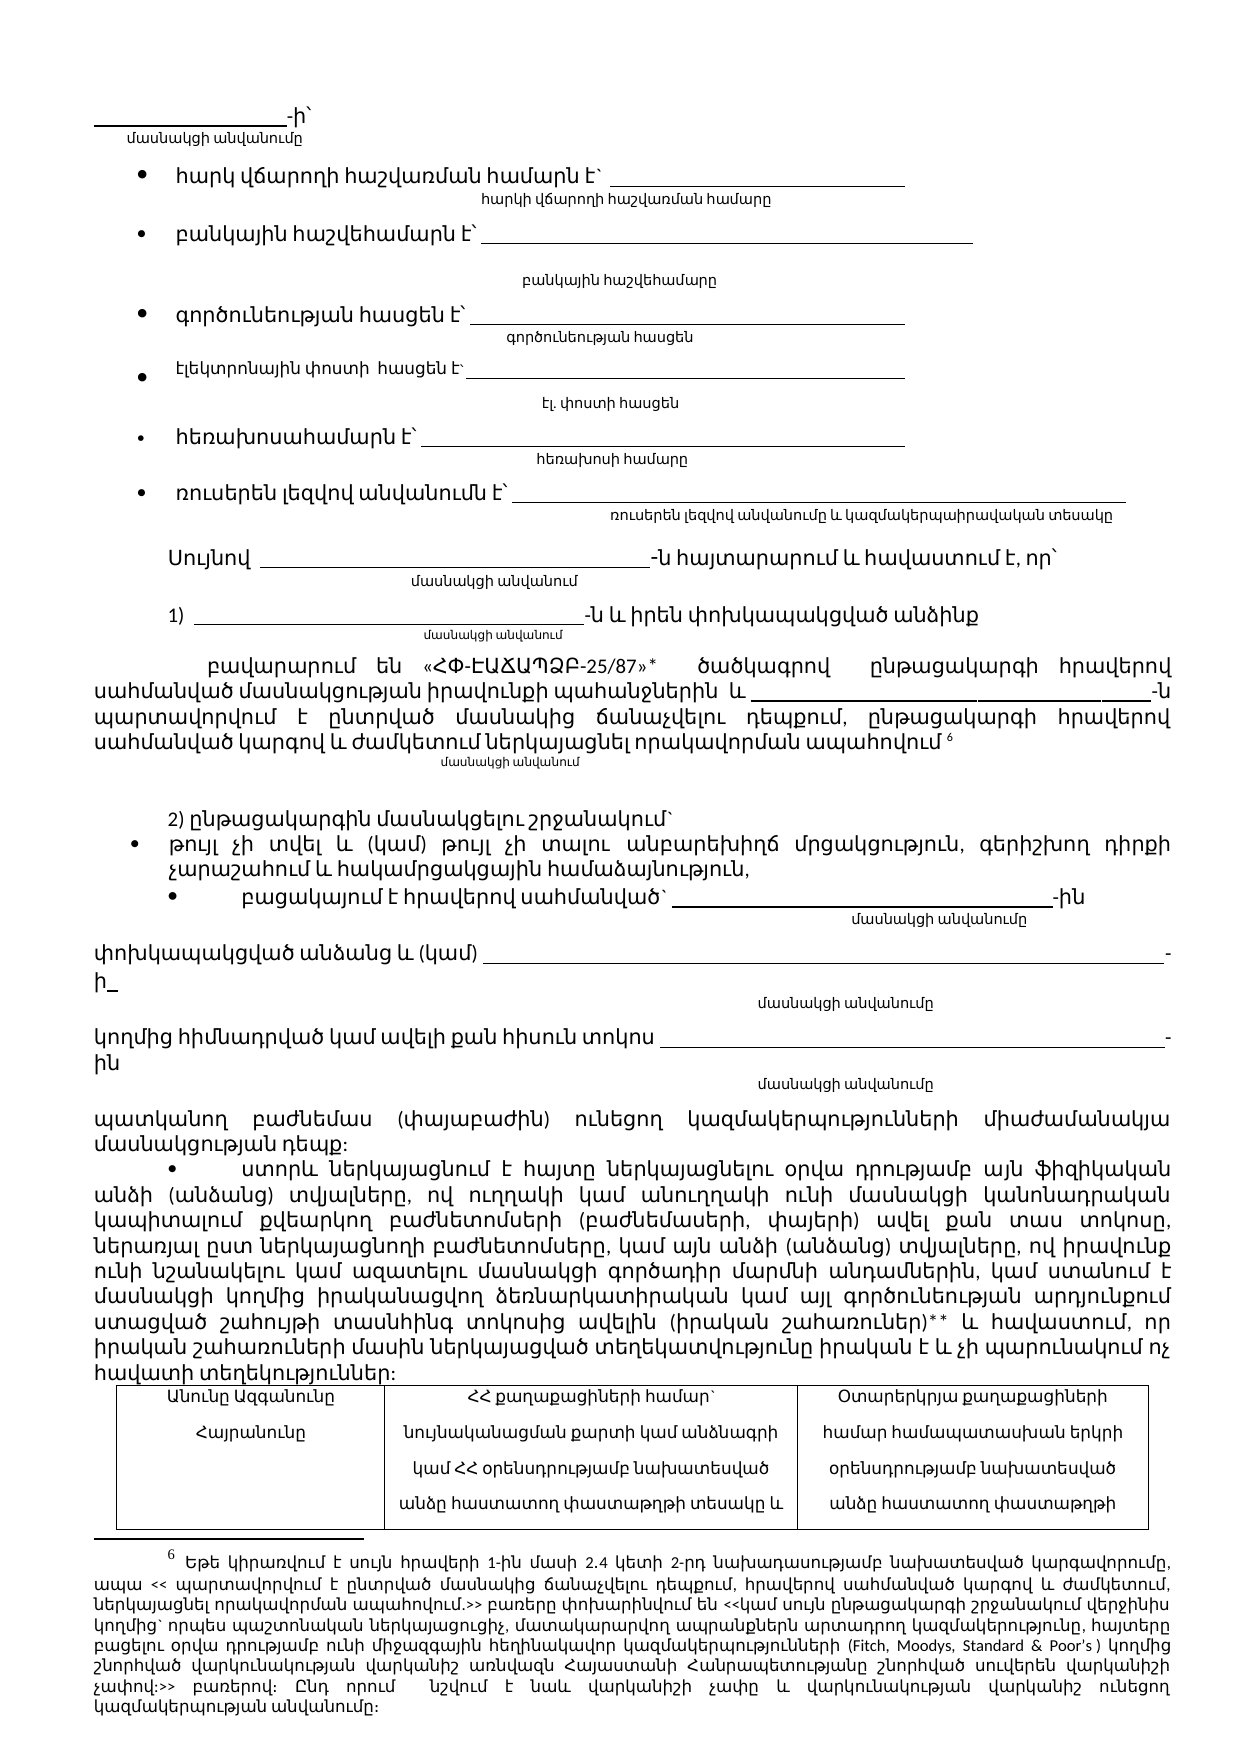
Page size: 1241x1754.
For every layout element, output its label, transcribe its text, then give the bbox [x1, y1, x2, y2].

text մասնակցի անվանում [94, 755, 1171, 780]
text բանկային հաշվեհամարը [94, 272, 1171, 302]
list բանկային հաշվեհամարն է՝ [138, 221, 1171, 272]
text պատկանող բաժնեմաս (փայաբաժին) ունեցող կազմակերպությունների միաժամանակյա մասնակցության դեպք: [94, 1106, 1171, 1157]
text մասնակցի անվանումը [94, 1075, 1171, 1106]
text -ի՝ [94, 104, 1171, 129]
list ռուսերեն լեզվով անվանումն է՝ [138, 480, 1171, 506]
text բավարարում են «ՀՓ-ԷԱՃԱՊՁԲ-25/87»* ծածկագրով ընթացակարգի հրավերով սահմանված մասնակցության իրավունքի պահանջներին և -ն պարտավորվում է ընտրված մասնակից ճանաչվելու դեպքում, ընթացակարգի հրավերով սահմանված կարգով և ժամկետում ներկայացնել որակավորման ապահովում [94, 653, 1171, 755]
text մասնակցի անվանումը [94, 994, 1171, 1024]
list գործունեության հասցեն է՝ [138, 302, 1171, 328]
text հեռախոսի համարը [462, 450, 1171, 480]
text հարկի վճարողի հաշվառման համարը [94, 190, 1171, 221]
text Սույնով -ն հայտարարում և հավաստում է, որ՝ [94, 541, 1171, 572]
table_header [385, 1386, 797, 1529]
list հեռախոսահամարն է՝ [138, 424, 1171, 450]
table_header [798, 1386, 1148, 1529]
list բացակայում է հրավերով սահմանված` -ին [94, 882, 1171, 910]
list հարկ վճարողի հաշվառման համարն է` [138, 160, 1171, 190]
text մասնակցի անվանումը [94, 910, 1171, 941]
text գործունեության հասցեն [94, 328, 1171, 358]
text էլ. փոստի հասցեն [94, 394, 1171, 424]
text մասնակցի անվանում [94, 572, 1171, 602]
list ստորև ներկայացնում է հայտը ներկայացնելու օրվա դրությամբ այն ֆիզիկական անձի (անձանց) տվյալները, ով ուղղակի կամ անուղղակի ունի մասնակցի կանոնադրական կապիտալում քվեարկող բաժնետոմսերի (բաժնեմասերի, փայերի) ավել քան տաս տոկոսը, ներառյալ ըստ ներկայացնողի բաժնետոմսերը, կամ այն անձի (անձանց) տվյալները, ով իրավունք ունի նշանակելու կամ ազատելու մասնակցի գործադիր մարմնի անդամներին, կամ ստանում է մասնակցի կողմից իրականացվող ձեռնարկատիրական կամ այլ գործունեության արդյունքում ստացված շահույթի տասնհինգ տոկոսից ավելին (իրական շահառուներ)** և հավաստում, որ իրական շահառուների մասին ներկայացված տեղեկատվությունը իրական է և չի պարունակում ոչ հավատի տեղեկություններ: [94, 1157, 1171, 1385]
text կողմից հիմնադրված կամ ավելի քան հիսուն տոկոս -ին [94, 1024, 1171, 1075]
text 2) ընթացակարգին մասնակցելու շրջանակում` [94, 806, 1171, 831]
list թույլ չի տվել և (կամ) թույլ չի տալու անբարեխիղճ մրցակցություն, գերիշխող դիրքի չարաշահում և հակամրցակցային համաձայնություն, [131, 831, 1171, 882]
text 1) -ն և իրեն փոխկապակցված անձինք [94, 602, 1171, 628]
list էլեկտրոնային փոստի հասցեն է՝ [138, 358, 1171, 394]
text մասնակցի անվանում [94, 628, 1171, 653]
text փոխկապակցված անձանց և (կամ) -ի [94, 941, 1171, 994]
text մասնակցի անվանումը [94, 129, 1171, 160]
text ռուսերեն լեզվով անվանումը և կազմակերպաիրավական տեսակը [536, 506, 1171, 536]
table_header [117, 1386, 384, 1529]
